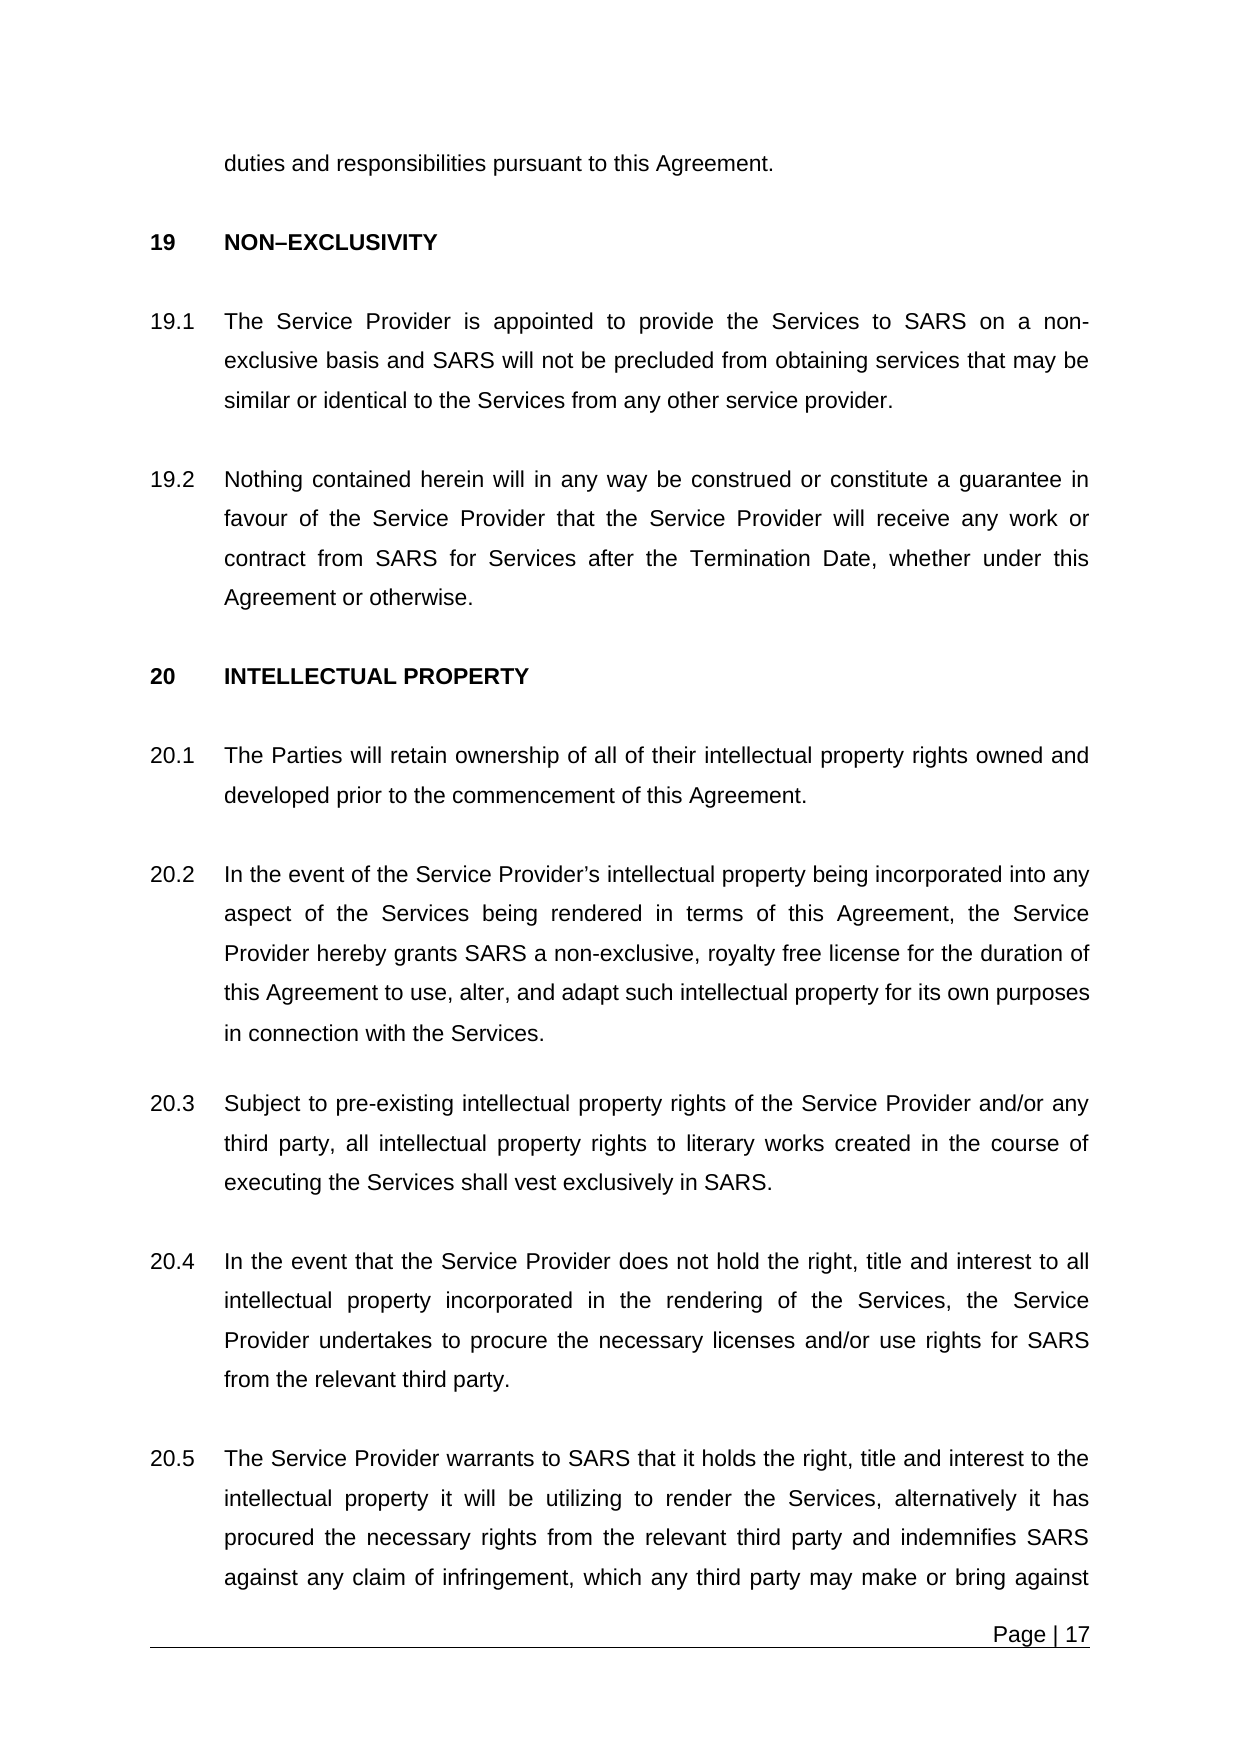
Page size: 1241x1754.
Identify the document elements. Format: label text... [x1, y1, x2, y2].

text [224, 150, 1090, 176]
list INTELLECTUAL PROPERTY [150, 663, 1090, 689]
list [150, 1445, 1090, 1590]
list The Parties will retain ownership of all of their intellectual property rights owned and developed prior to the commencement of this Agreement. [150, 742, 1090, 808]
list In the event that the Service Provider does not hold the right, title and interest to all intellectual property incorporated in the rendering of the Services, the Service Provider undertakes to procure the necessary licenses and/or use rights for SARS from the relevant third party. [150, 1248, 1090, 1393]
list Nothing contained herein will in any way be construed or constitute a guarantee in favour of the Service Provider that the Service Provider will receive any work or contract from SARS for Services after the Termination Date, whether under this Agreement or otherwise. [150, 466, 1090, 611]
list In the event of the Service Provider’s intellectual property being incorporated into any aspect of the Services being rendered in terms of this Agreement, the Service Provider hereby grants SARS a non-exclusive, royalty free license for the duration of this Agreement to use, alter, and adapt such intellectual property for its own purposes in connection with the Services. [150, 861, 1090, 1047]
list Subject to pre-existing intellectual property rights of the Service Provider and/or any third party, all intellectual property rights to literary works created in the course of executing the Services shall vest exclusively in SARS. [150, 1090, 1090, 1195]
list The Service Provider is appointed to provide the Services to SARS on a non-exclusive basis and SARS will not be precluded from obtaining services that may be similar or identical to the Services from any other service provider. [150, 308, 1090, 413]
list NON–EXCLUSIVITY [150, 229, 1090, 255]
